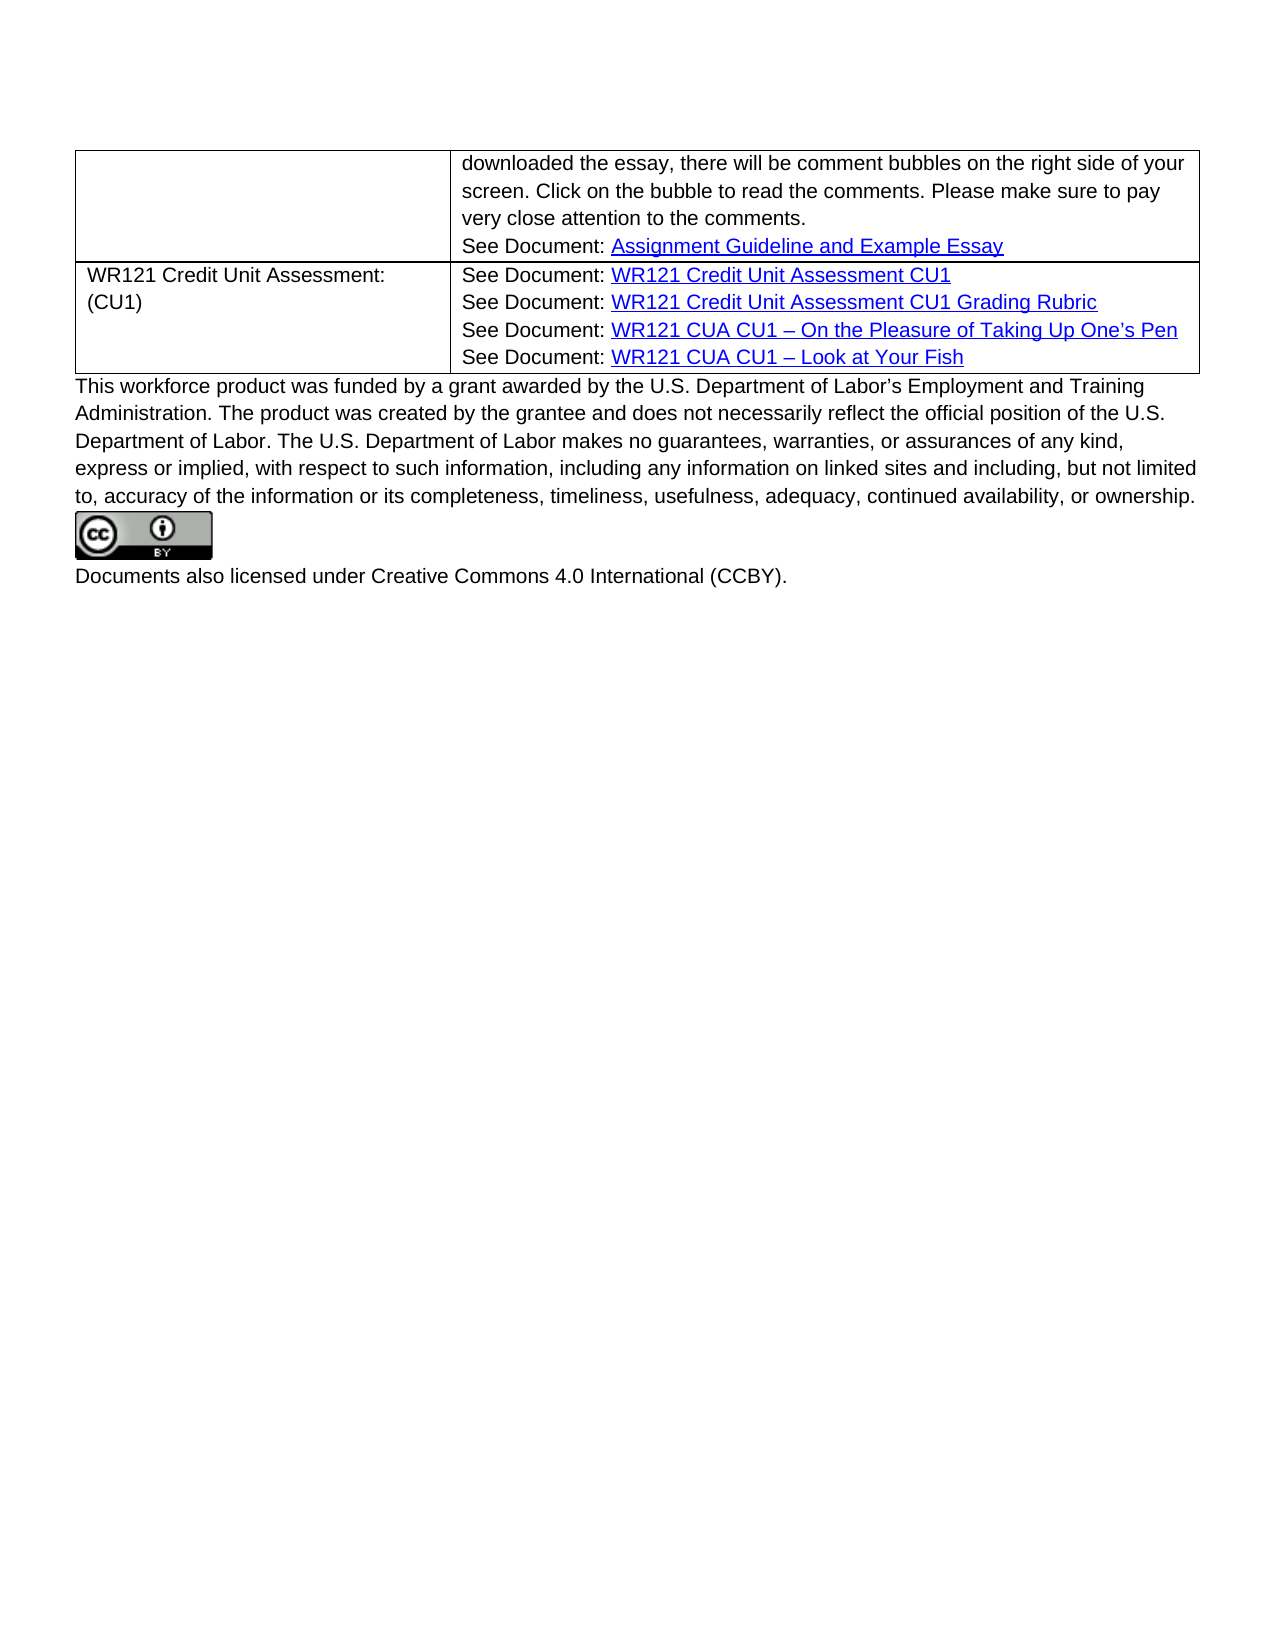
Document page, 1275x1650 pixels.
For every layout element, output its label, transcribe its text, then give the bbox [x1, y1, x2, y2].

table_cell WR121 Credit Unit Assessment: (CU1) [76, 263, 450, 373]
picture [75, 511, 213, 560]
text Documents also licensed under Creative Commons 4.0 International (CCBY). [75, 563, 1200, 587]
text This workforce product was funded by a grant awarded by the U.S. Department of Labor’s Employment and Training Administration. The product was created by the grantee and does not necessarily reflect the official position of the U.S. Department of Labor. The U.S. Department of Labor makes no guarantees, warranties, or assurances of any kind, express or implied, with respect to such information, including any information on linked sites and including, but not limited to, accuracy of the information or its completeness, timeliness, usefulness, adequacy, continued availability, or ownership. [75, 374, 1200, 508]
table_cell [76, 151, 450, 261]
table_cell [451, 151, 1199, 261]
table_cell See Document: WR121 Credit Unit Assessment CU1 See Document: WR121 Credit Unit Assessment CU1 Grading Rubric See Document: WR121 CUA CU1 – On the Pleasure of Taking Up One’s Pen See Document: WR121 CUA CU1 – Look at Your Fish [451, 263, 1199, 373]
